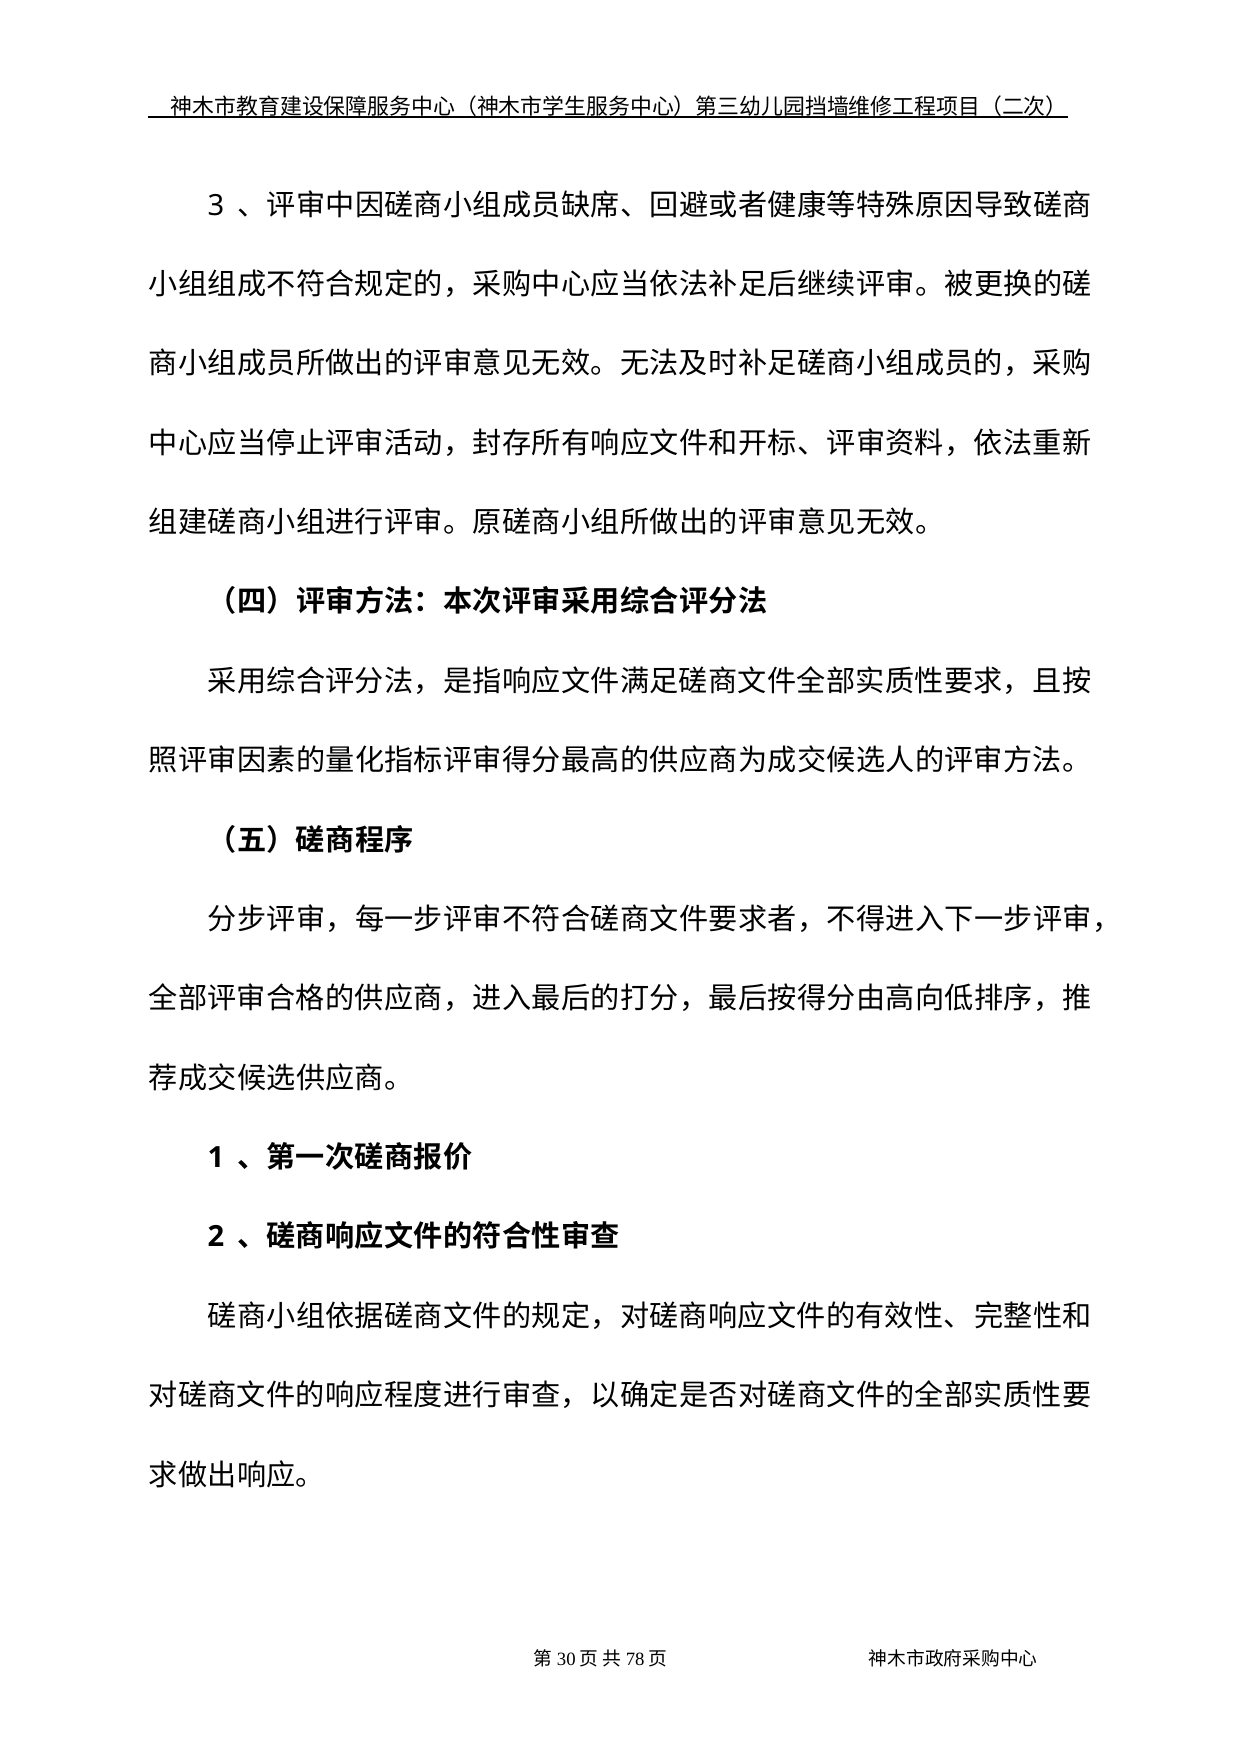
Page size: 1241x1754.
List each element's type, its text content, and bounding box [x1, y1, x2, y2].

text 分步评审，每一步评审不符合磋商文件要求者，不得进入下一步评审，全部评审合格的供应商，进入最后的打分，最后按得分由高向低排序，推荐成交候选供应商。 [148, 877, 1092, 1115]
text 采用综合评分法，是指响应文件满足磋商文件全部实质性要求，且按照评审因素的量化指标评审得分最高的供应商为成交候选人的评审方法。 [148, 639, 1092, 798]
text 磋商小组依据磋商文件的规定，对磋商响应文件的有效性、完整性和对磋商文件的响应程度进行审查，以确定是否对磋商文件的全部实质性要求做出响应。 [148, 1274, 1092, 1512]
text 1、第一次磋商报价 [148, 1115, 1092, 1194]
text 3、评审中因磋商小组成员缺席、回避或者健康等特殊原因导致磋商小组组成不符合规定的，采购中心应当依法补足后继续评审。被更换的磋商小组成员所做出的评审意见无效。无法及时补足磋商小组成员的，采购中心应当停止评审活动，封存所有响应文件和开标、评审资料，依法重新组建磋商小组进行评审。原磋商小组所做出的评审意见无效。 [148, 163, 1092, 559]
text （四）评审方法：本次评审采用综合评分法 [148, 559, 1092, 639]
text 2、磋商响应文件的符合性审查 [148, 1194, 1092, 1274]
text （五）磋商程序 [148, 798, 1092, 877]
